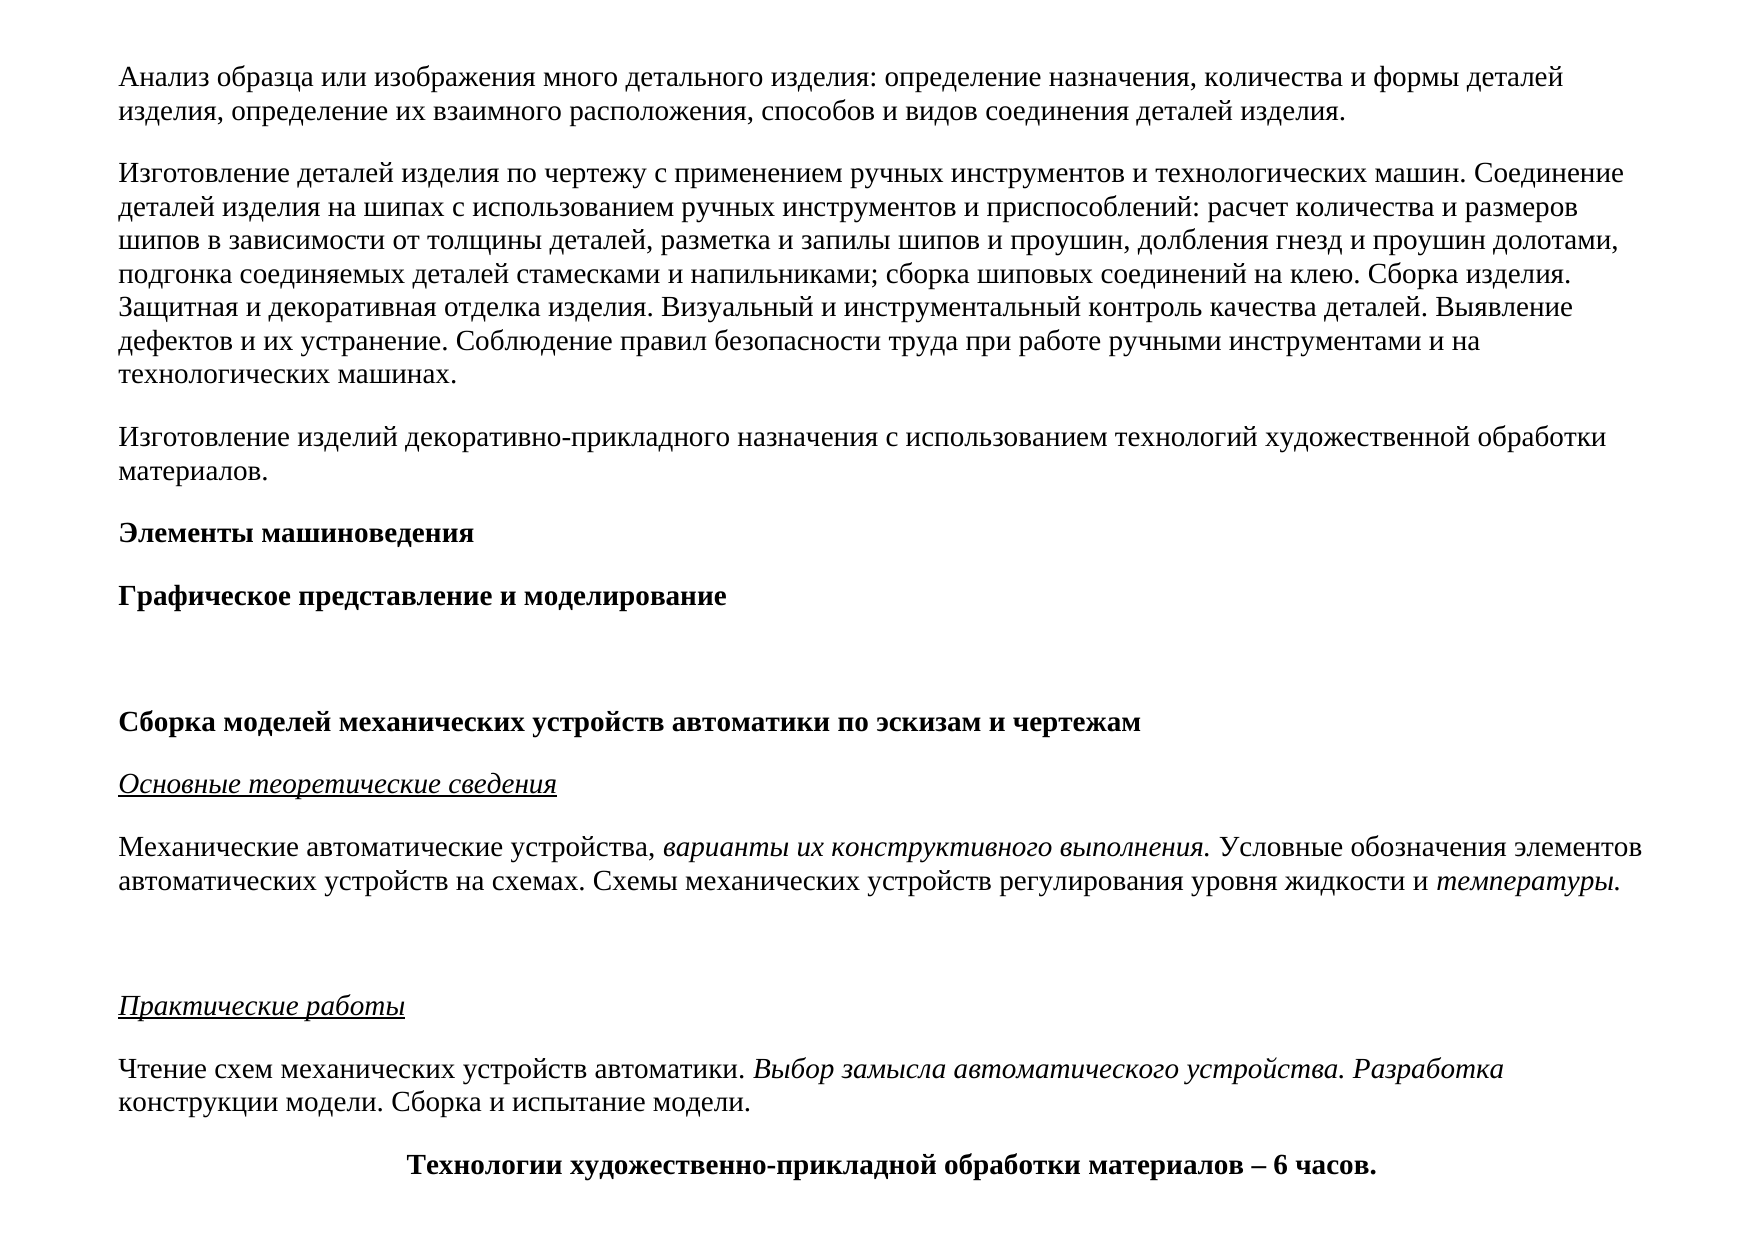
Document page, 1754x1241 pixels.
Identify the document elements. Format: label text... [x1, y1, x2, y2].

text Основные теоретические сведения [118, 766, 1665, 800]
text Изготовление изделий декоративно-прикладного назначения с использованием технологий художественной обработки материалов. [118, 419, 1665, 486]
text Изготовление деталей изделия по чертежу с применением ручных инструментов и технологических машин. Соединение деталей изделия на шипах с использованием ручных инструментов и приспособлений: расчет количества и размеров шипов в зависимости от толщины деталей, разметка и запилы шипов и проушин, долбления гнезд и проушин долотами, подгонка соединяемых деталей стамесками и напильниками; сборка шиповых соединений на клею. Сборка изделия. Защитная и декоративная отделка изделия. Визуальный и инструментальный контроль качества деталей. Выявление дефектов и их устранение. Соблюдение правил безопасности труда при работе ручными инструментами и на технологических машинах. [118, 155, 1665, 390]
text Анализ образца или изображения много детального изделия: определение назначения, количества и формы деталей изделия, определение их взаимного расположения, способов и видов соединения деталей изделия. [118, 59, 1665, 126]
text Технологии художественно-прикладной обработки материалов – 6 часов. [118, 1147, 1665, 1181]
text Элементы машиноведения [118, 516, 1665, 549]
text Чтение схем механических устройств автоматики. Выбор замысла автоматического устройства. Разработка конструкции модели. Сборка и испытание модели. [118, 1051, 1665, 1118]
text Практические работы [118, 988, 1665, 1022]
text Графическое представление и моделирование [118, 578, 1665, 612]
text Сборка моделей механических устройств автоматики по эскизам и чертежам [118, 704, 1665, 737]
text Механические автоматические устройства, варианты их конструктивного выполнения. Условные обозначения элементов автоматических устройств на схемах. Схемы механических устройств регулирования уровня жидкости и температуры. [118, 829, 1665, 896]
